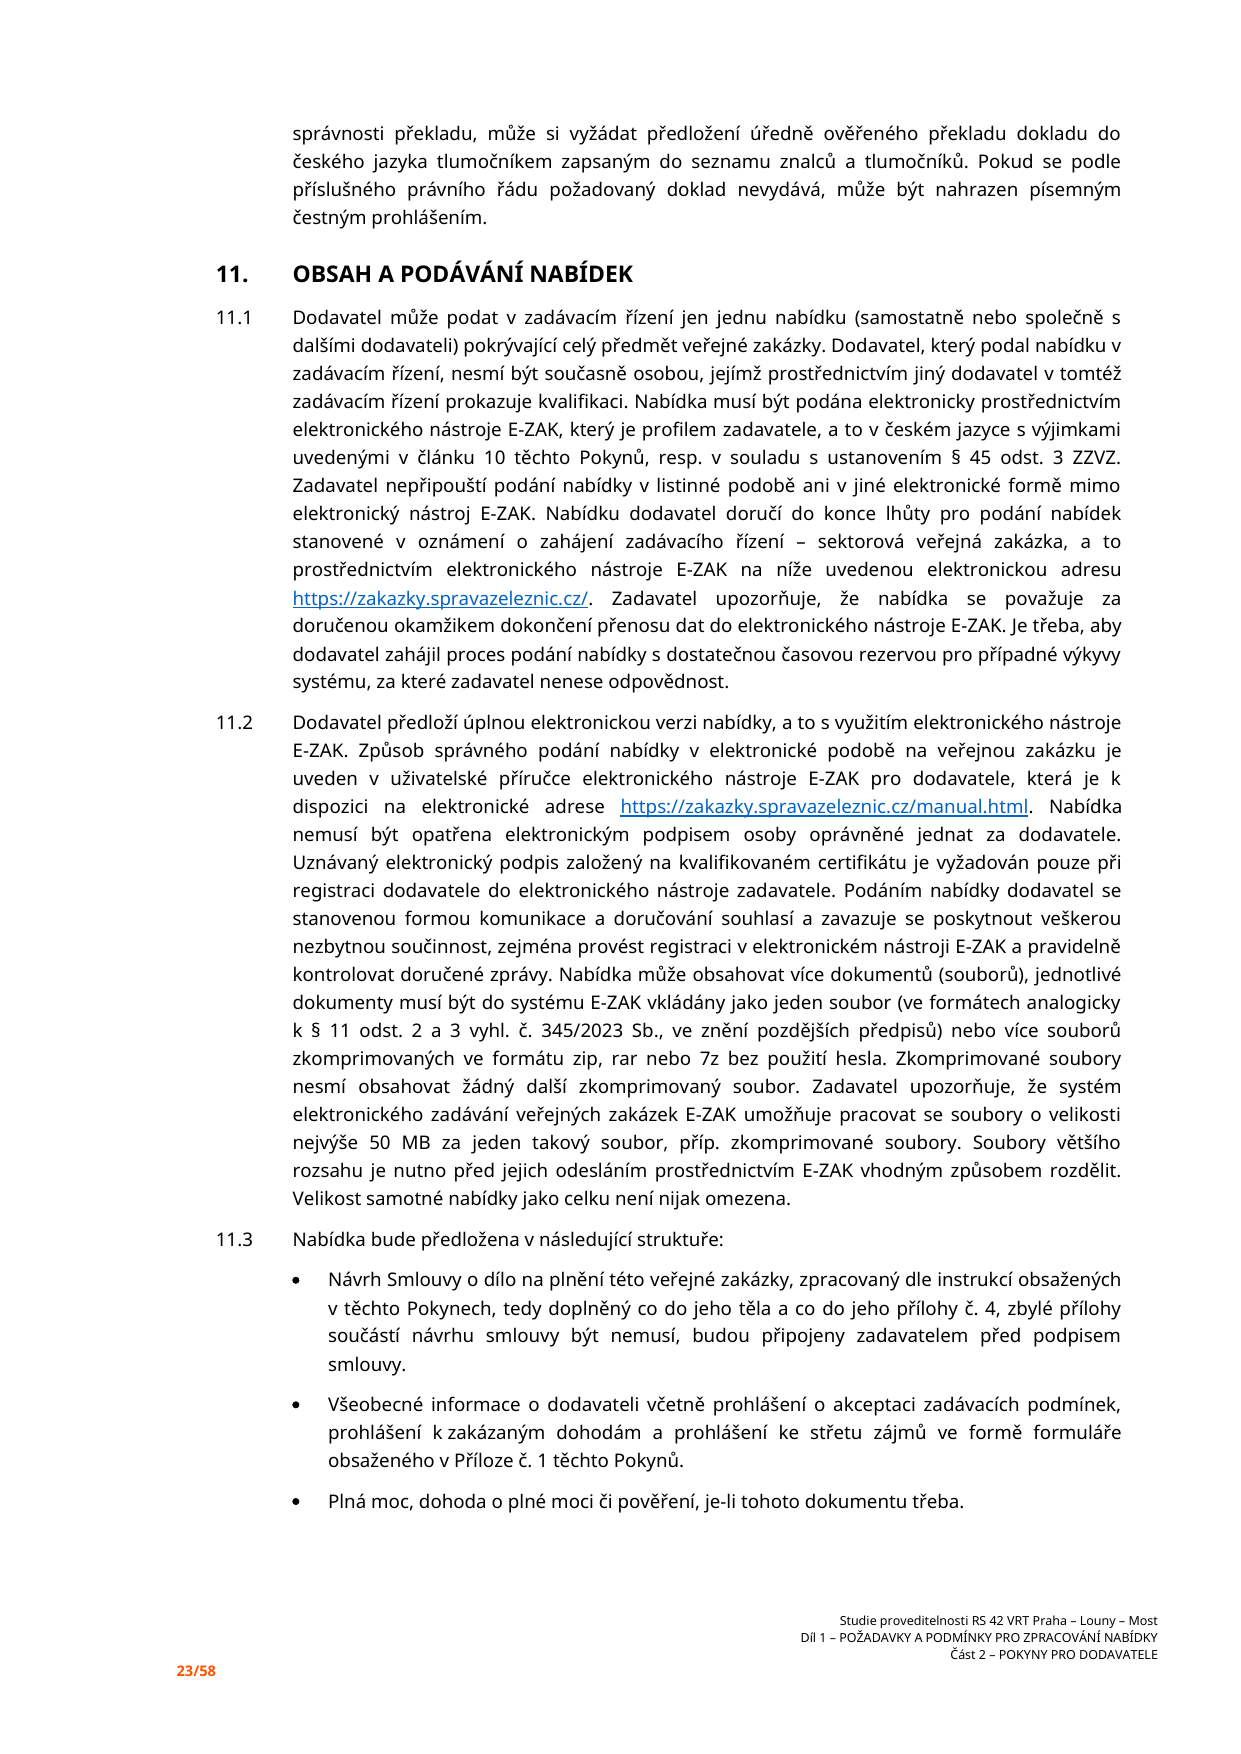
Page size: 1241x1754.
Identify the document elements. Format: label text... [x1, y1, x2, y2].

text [216, 121, 1122, 230]
text Všeobecné informace o dodavateli včetně prohlášení o akceptaci zadávacích podmínek, prohlášení k zakázaným dohodám a prohlášení ke střetu zájmů ve formě formuláře obsaženého v Příloze č. 1 těchto Pokynů. [292, 1391, 1122, 1473]
text Dodavatel předloží úplnou elektronickou verzi nabídky, a to s využitím elektronického nástroje E-ZAK. Způsob správného podání nabídky v elektronické podobě na veřejnou zakázku je uveden v uživatelské příručce elektronického nástroje E-ZAK pro dodavatele, která je k dispozici na elektronické adrese https://zakazky.spravazeleznic.cz/manual.html. Nabídka nemusí být opatřena elektronickým podpisem osoby oprávněné jednat za dodavatele. Uznávaný elektronický podpis založený na kvalifikovaném certifikátu je vyžadován pouze při registraci dodavatele do elektronického nástroje zadavatele. Podáním nabídky dodavatel se stanovenou formou komunikace a doručování souhlasí a zavazuje se poskytnout veškerou nezbytnou součinnost, zejména provést registraci v elektronickém nástroji E-ZAK a pravidelně kontrolovat doručené zprávy. Nabídka může obsahovat více dokumentů (souborů), jednotlivé dokumenty musí být do systému E-ZAK vkládány jako jeden soubor (ve formátech analogicky k § 11 odst. 2 a 3 vyhl. č. 345/2023 Sb., ve znění pozdějších předpisů) nebo více souborů zkomprimovaných ve formátu zip, rar nebo 7z bez použití hesla. Zkomprimované soubory nesmí obsahovat žádný další zkomprimovaný soubor. Zadavatel upozorňuje, že systém elektronického zadávání veřejných zakázek E-ZAK umožňuje pracovat se soubory o velikosti nejvýše 50 MB za jeden takový soubor, příp. zkomprimované soubory. Soubory většího rozsahu je nutno před jejich odesláním prostřednictvím E-ZAK vhodným způsobem rozdělit. Velikost samotné nabídky jako celku není nijak omezena. [216, 709, 1122, 1211]
text Dodavatel může podat v zadávacím řízení jen jednu nabídku (samostatně nebo společně s dalšími dodavateli) pokrývající celý předmět veřejné zakázky. Dodavatel, který podal nabídku v zadávacím řízení, nesmí být současně osobou, jejímž prostřednictvím jiný dodavatel v tomtéž zadávacím řízení prokazuje kvalifikaci. Nabídka musí být podána elektronicky prostřednictvím elektronického nástroje E-ZAK, který je profilem zadavatele, a to v českém jazyce s výjimkami uvedenými v článku 10 těchto Pokynů, resp. v souladu s ustanovením § 45 odst. 3 ZZVZ. Zadavatel nepřipouští podání nabídky v listinné podobě ani v jiné elektronické formě mimo elektronický nástroj E-ZAK. Nabídku dodavatel doručí do konce lhůty pro podání nabídek stanovené v oznámení o zahájení zadávacího řízení – sektorová veřejná zakázka, a to prostřednictvím elektronického nástroje E-ZAK na níže uvedenou elektronickou adresu https://zakazky.spravazeleznic.cz/. Zadavatel upozorňuje, že nabídka se považuje za doručenou okamžikem dokončení přenosu dat do elektronického nástroje E-ZAK. Je třeba, aby dodavatel zahájil proces podání nabídky s dostatečnou časovou rezervou pro případné výkyvy systému, za které zadavatel nenese odpovědnost. [216, 304, 1122, 694]
text Nabídka bude předložena v následující struktuře: [216, 1226, 1122, 1252]
text OBSAH a PODÁVÁNÍ NABÍDEK [216, 258, 1122, 289]
text Návrh Smlouvy o dílo na plnění této veřejné zakázky, zpracovaný dle instrukcí obsažených v těchto Pokynech, tedy doplněný co do jeho těla a co do jeho přílohy č. 4, zbylé přílohy součástí návrhu smlouvy být nemusí, budou připojeny zadavatelem před podpisem smlouvy. [292, 1267, 1122, 1376]
text Plná moc, dohoda o plné moci či pověření, je-li tohoto dokumentu třeba. [292, 1488, 1122, 1513]
